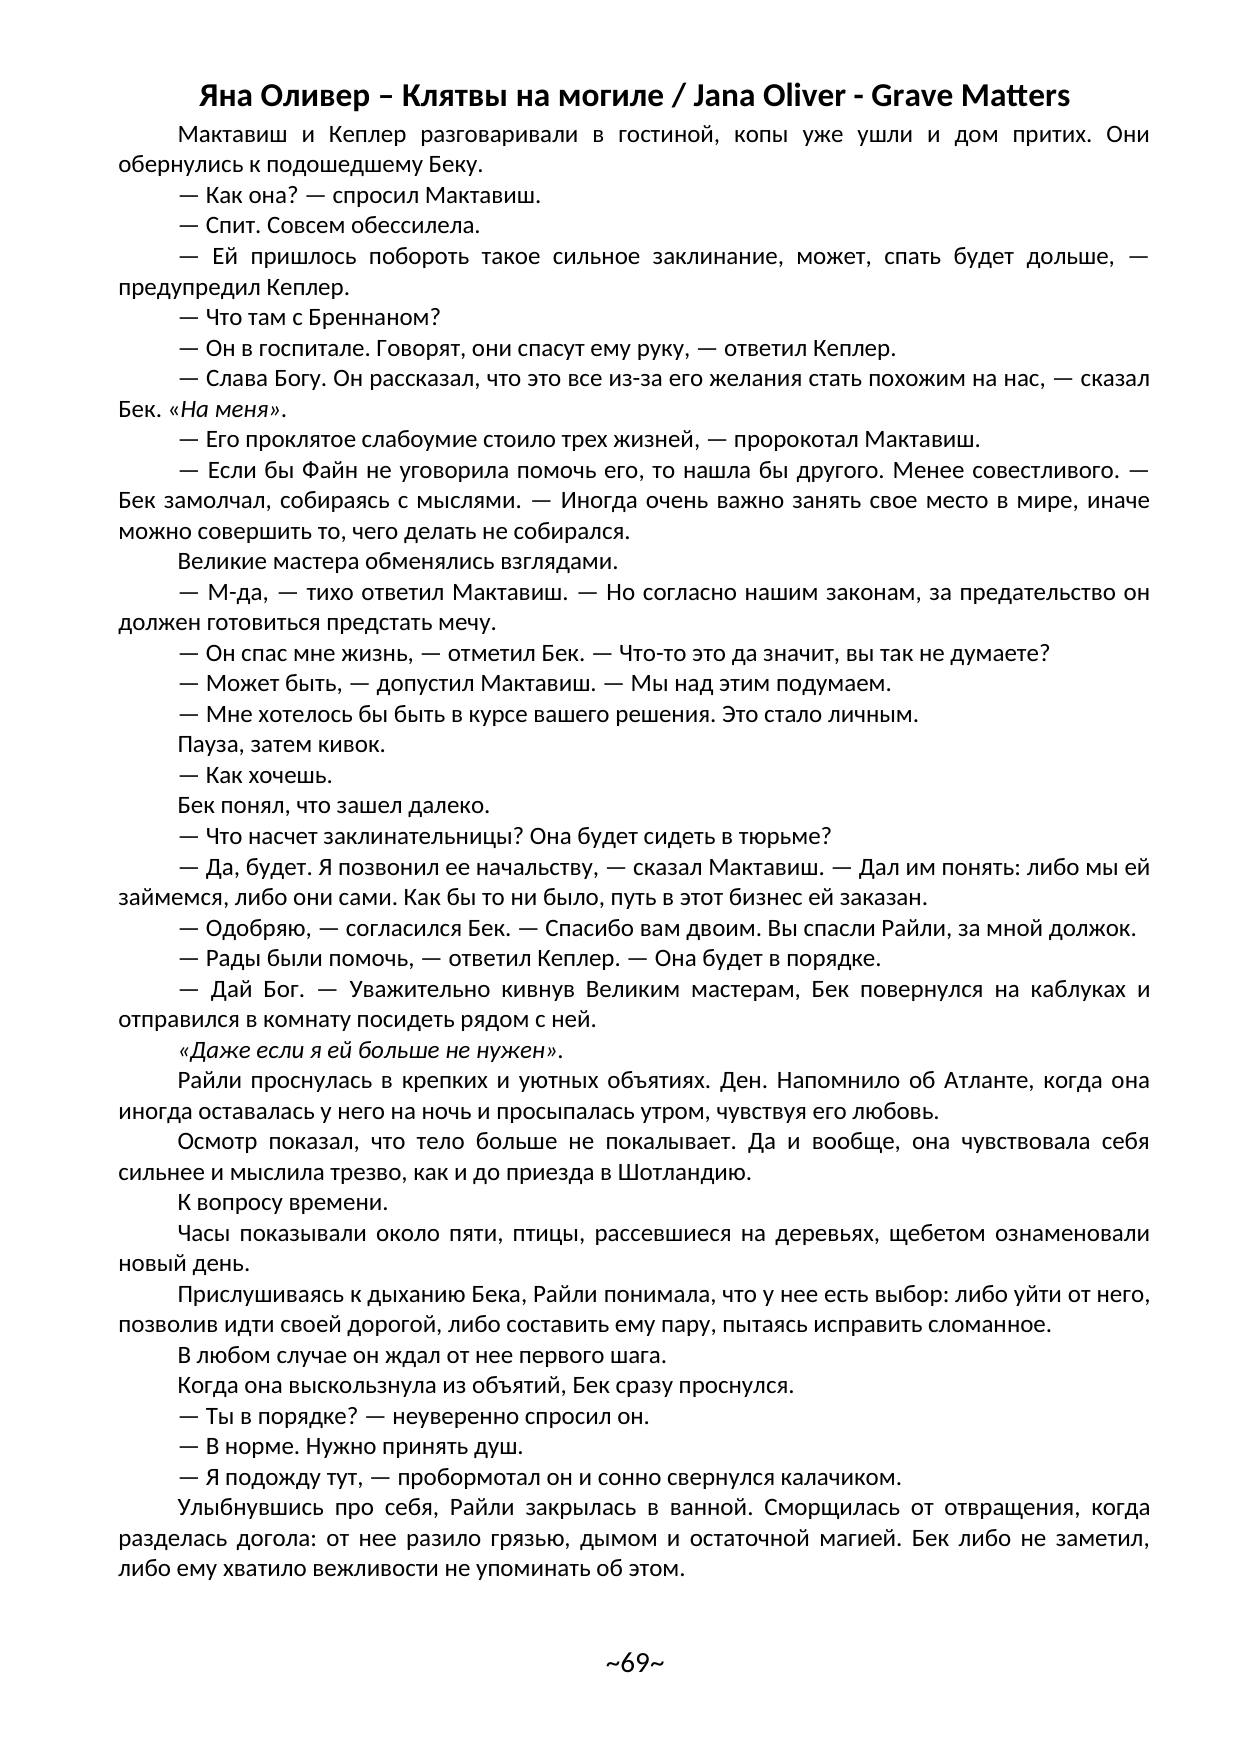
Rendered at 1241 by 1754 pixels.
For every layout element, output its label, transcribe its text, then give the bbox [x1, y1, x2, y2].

text — Может быть, — допустил Мактавиш. — Мы над этим подумаем. [118, 667, 1152, 698]
text — Ты в порядке? — неуверенно спросил он. [118, 1400, 1152, 1431]
text К вопросу времени. [118, 1186, 1152, 1217]
text — Его проклятое слабоумие стоило трех жизней, — пророкотал Мактавиш. [118, 423, 1152, 454]
text — Как хочешь. [118, 759, 1152, 789]
text — Рады были помочь, — ответил Кеплер. — Она будет в порядке. [118, 942, 1152, 973]
text «Даже если я ей больше не нужен». [118, 1034, 1152, 1064]
text — Одобряю, — согласился Бек. — Спасибо вам двоим. Вы спасли Райли, за мной должок. [118, 912, 1152, 942]
text — Ей пришлось побороть такое сильное заклинание, может, спать будет дольше, — предупредил Кеплер. [118, 240, 1152, 301]
text — Я подожду тут, — пробормотал он и сонно свернулся калачиком. [118, 1461, 1152, 1492]
text — Да, будет. Я позвонил ее начальству, — сказал Мактавиш. — Дал им понять: либо мы ей займемся, либо они сами. Как бы то ни было, путь в этот бизнес ей заказан. [118, 851, 1152, 912]
text — Мне хотелось бы быть в курсе вашего решения. Это стало личным. [118, 698, 1152, 728]
text Мактавиш и Кеплер разговаривали в гостиной, копы уже ушли и дом притих. Они обернулись к подошедшему Беку. [118, 118, 1152, 179]
text Часы показывали около пяти, птицы, рассевшиеся на деревьях, щебетом ознаменовали новый день. [118, 1217, 1152, 1278]
text — Он в госпитале. Говорят, они спасут ему руку, — ответил Кеплер. [118, 332, 1152, 362]
text — Он спас мне жизнь, — отметил Бек. — Что-то это да значит, вы так не думаете? [118, 637, 1152, 667]
text Когда она выскользнула из объятий, Бек сразу проснулся. [118, 1369, 1152, 1400]
text — Дай Бог. — Уважительно кивнув Великим мастерам, Бек повернулся на каблуках и отправился в комнату посидеть рядом с ней. [118, 973, 1152, 1034]
text — Если бы Файн не уговорила помочь его, то нашла бы другого. Менее совестливого. — Бек замолчал, собираясь с мыслями. — Иногда очень важно занять свое место в мире, иначе можно совершить то, чего делать не собирался. [118, 454, 1152, 545]
text Осмотр показал, что тело больше не покалывает. Да и вообще, она чувствовала себя сильнее и мыслила трезво, как и до приезда в Шотландию. [118, 1125, 1152, 1186]
text Великие мастера обменялись взглядами. [118, 545, 1152, 576]
text Пауза, затем кивок. [118, 728, 1152, 759]
text — Что насчет заклинательницы? Она будет сидеть в тюрьме? [118, 820, 1152, 851]
text — Спит. Совсем обессилела. [118, 210, 1152, 240]
text В любом случае он ждал от нее первого шага. [118, 1339, 1152, 1369]
text — В норме. Нужно принять душ. [118, 1431, 1152, 1461]
text Райли проснулась в крепких и уютных объятиях. Ден. Напомнило об Атланте, когда она иногда оставалась у него на ночь и просыпалась утром, чувствуя его любовь. [118, 1064, 1152, 1125]
text Прислушиваясь к дыханию Бека, Райли понимала, что у нее есть выбор: либо уйти от него, позволив идти своей дорогой, либо составить ему пару, пытаясь исправить сломанное. [118, 1278, 1152, 1339]
text Улыбнувшись про себя, Райли закрылась в ванной. Сморщилась от отвращения, когда разделась догола: от нее разило грязью, дымом и остаточной магией. Бек либо не заметил, либо ему хватило вежливости не упоминать об этом. [118, 1492, 1152, 1583]
text — Как она? — спросил Мактавиш. [118, 179, 1152, 210]
text — М-да, — тихо ответил Мактавиш. — Но согласно нашим законам, за предательство он должен готовиться предстать мечу. [118, 576, 1152, 637]
text Бек понял, что зашел далеко. [118, 789, 1152, 820]
text — Что там с Бреннаном? [118, 301, 1152, 332]
text — Слава Богу. Он рассказал, что это все из-за его желания стать похожим на нас, — сказал Бек. «На меня». [118, 362, 1152, 423]
